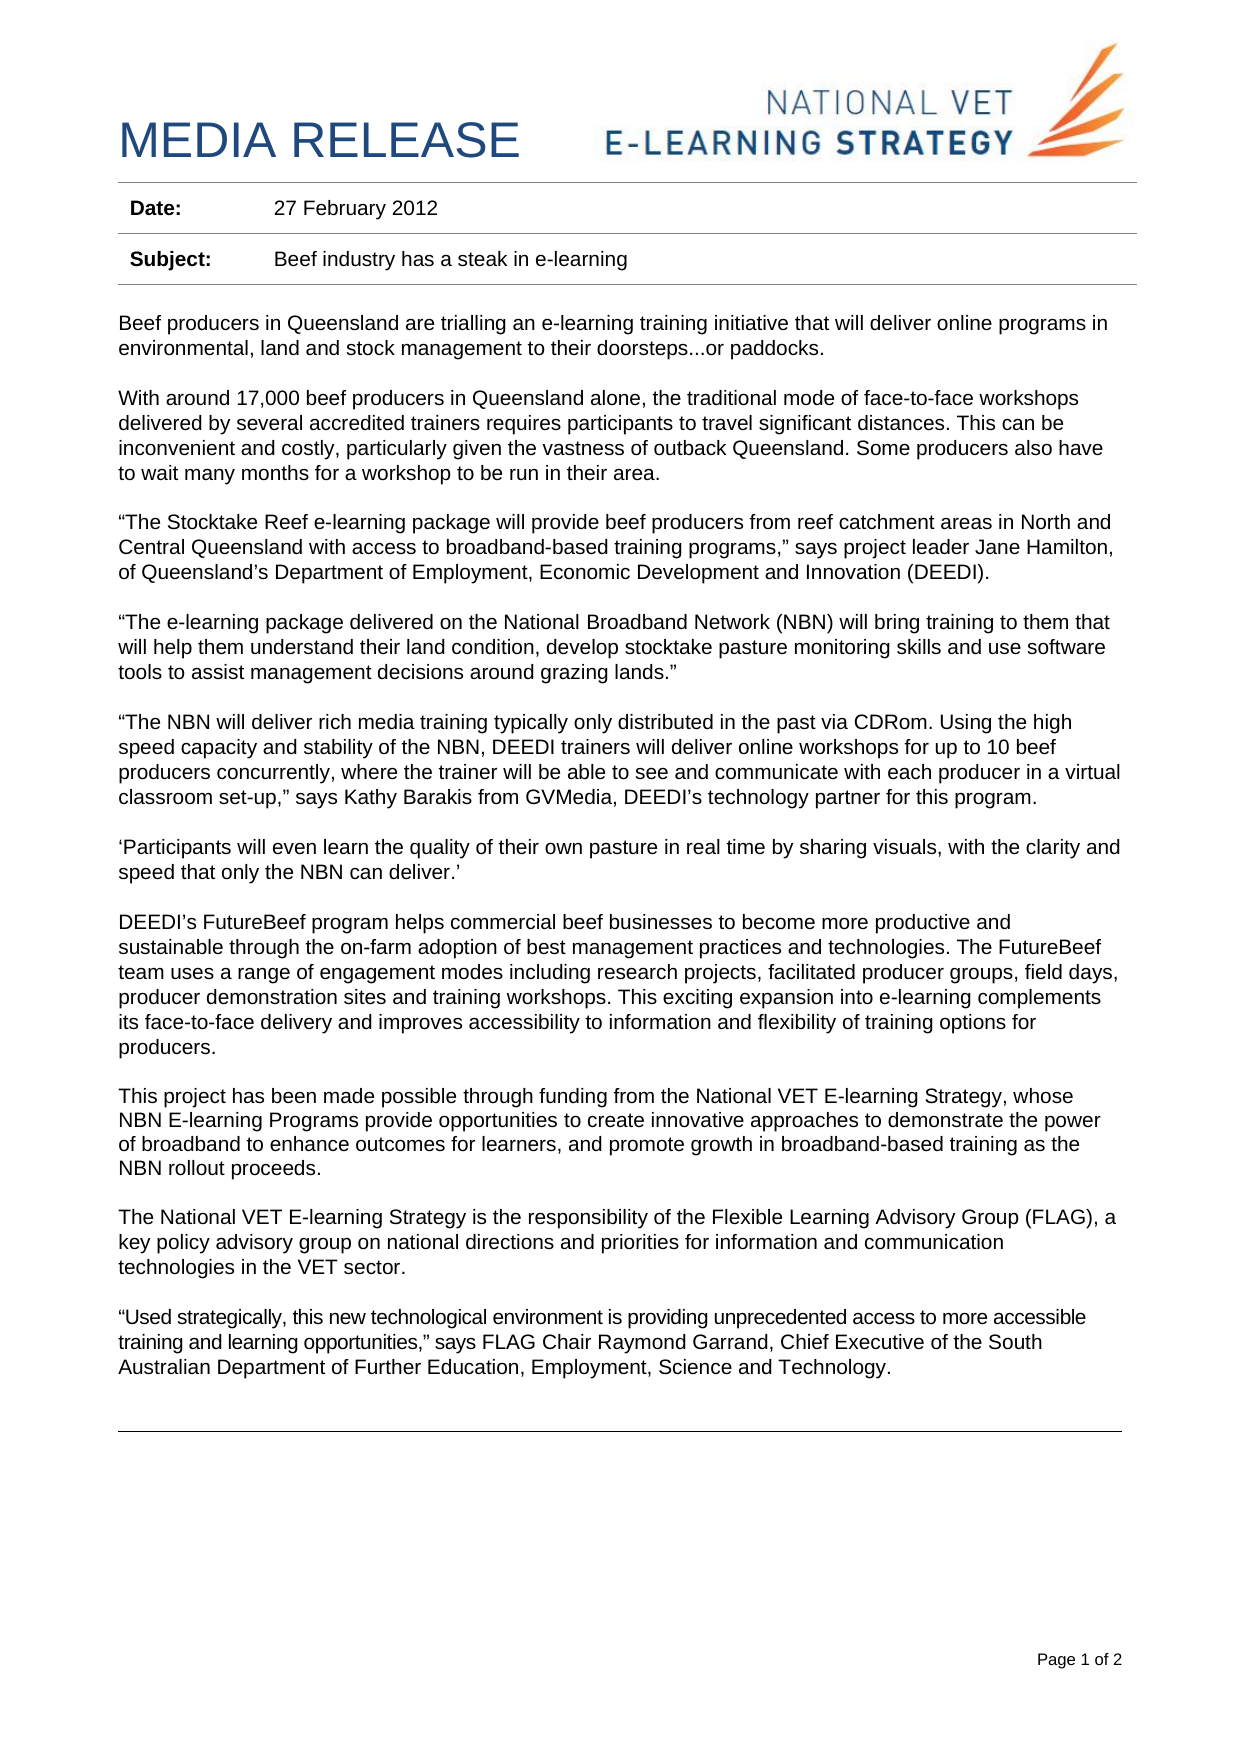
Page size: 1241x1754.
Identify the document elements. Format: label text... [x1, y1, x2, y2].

text The National VET E-learning Strategy is the responsibility of the Flexible Learning Advisory Group (FLAG), a key policy advisory group on national directions and priorities for information and communication technologies in the VET sector. [118, 1204, 1122, 1279]
table_header 27 February 2012 [263, 183, 1137, 233]
text “Used strategically, this new technological environment is providing unprecedented access to more accessible training and learning opportunities,” says FLAG Chair Raymond Garrand, Chief Executive of the South Australian Department of Further Education, Employment, Science and Technology. [118, 1304, 1122, 1379]
text “The NBN will deliver rich media training typically only distributed in the past via CDRom. Using the high speed capacity and stability of the NBN, DEEDI trainers will deliver online workshops for up to 10 beef producers concurrently, where the trainer will be able to see and communicate with each producer in a virtual classroom set-up,” says Kathy Barakis from GVMedia, DEEDI’s technology partner for this program. [118, 709, 1122, 809]
table_header Date: [118, 183, 262, 233]
text ‘Participants will even learn the quality of their own pasture in real time by sharing visuals, with the clarity and speed that only the NBN can deliver.’ [118, 834, 1122, 884]
text DEEDI’s FutureBeef program helps commercial beef businesses to become more productive and sustainable through the on-farm adoption of best management practices and technologies. The FutureBeef team uses a range of engagement modes including research projects, facilitated producer groups, field days, producer demonstration sites and training workshops. This exciting expansion into e-learning complements its face-to-face delivery and improves accessibility to information and flexibility of training options for producers. [118, 909, 1122, 1059]
table_cell Subject: [118, 234, 262, 284]
text “The e-learning package delivered on the National Broadband Network (NBN) will bring training to them that will help them understand their land condition, develop stocktake pasture monitoring skills and use software tools to assist management decisions around grazing lands.” [118, 609, 1122, 684]
text This project has been made possible through funding from the National VET E-learning Strategy, whose NBN E-learning Programs provide opportunities to create innovative approaches to demonstrate the power of broadband to enhance outcomes for learners, and promote growth in broadband-based training as the NBN rollout proceeds. [118, 1084, 1122, 1180]
table_cell Beef industry has a steak in e-learning [263, 234, 1137, 284]
text Beef producers in Queensland are trialling an e-learning training initiative that will deliver online programs in environmental, land and stock management to their doorsteps...or paddocks. [118, 310, 1122, 360]
picture [594, 39, 1136, 182]
text “The Stocktake Reef e-learning package will provide beef producers from reef catchment areas in North and Central Queensland with access to broadband-based training programs,” says project leader Jane Hamilton, of Queensland’s Department of Employment, Economic Development and Innovation (DEEDI). [118, 509, 1122, 584]
text With around 17,000 beef producers in Queensland alone, the traditional mode of face-to-face workshops delivered by several accredited trainers requires participants to travel significant distances. This can be inconvenient and costly, particularly given the vastness of outback Queensland. Some producers also have to wait many months for a workshop to be run in their area. [118, 385, 1122, 485]
